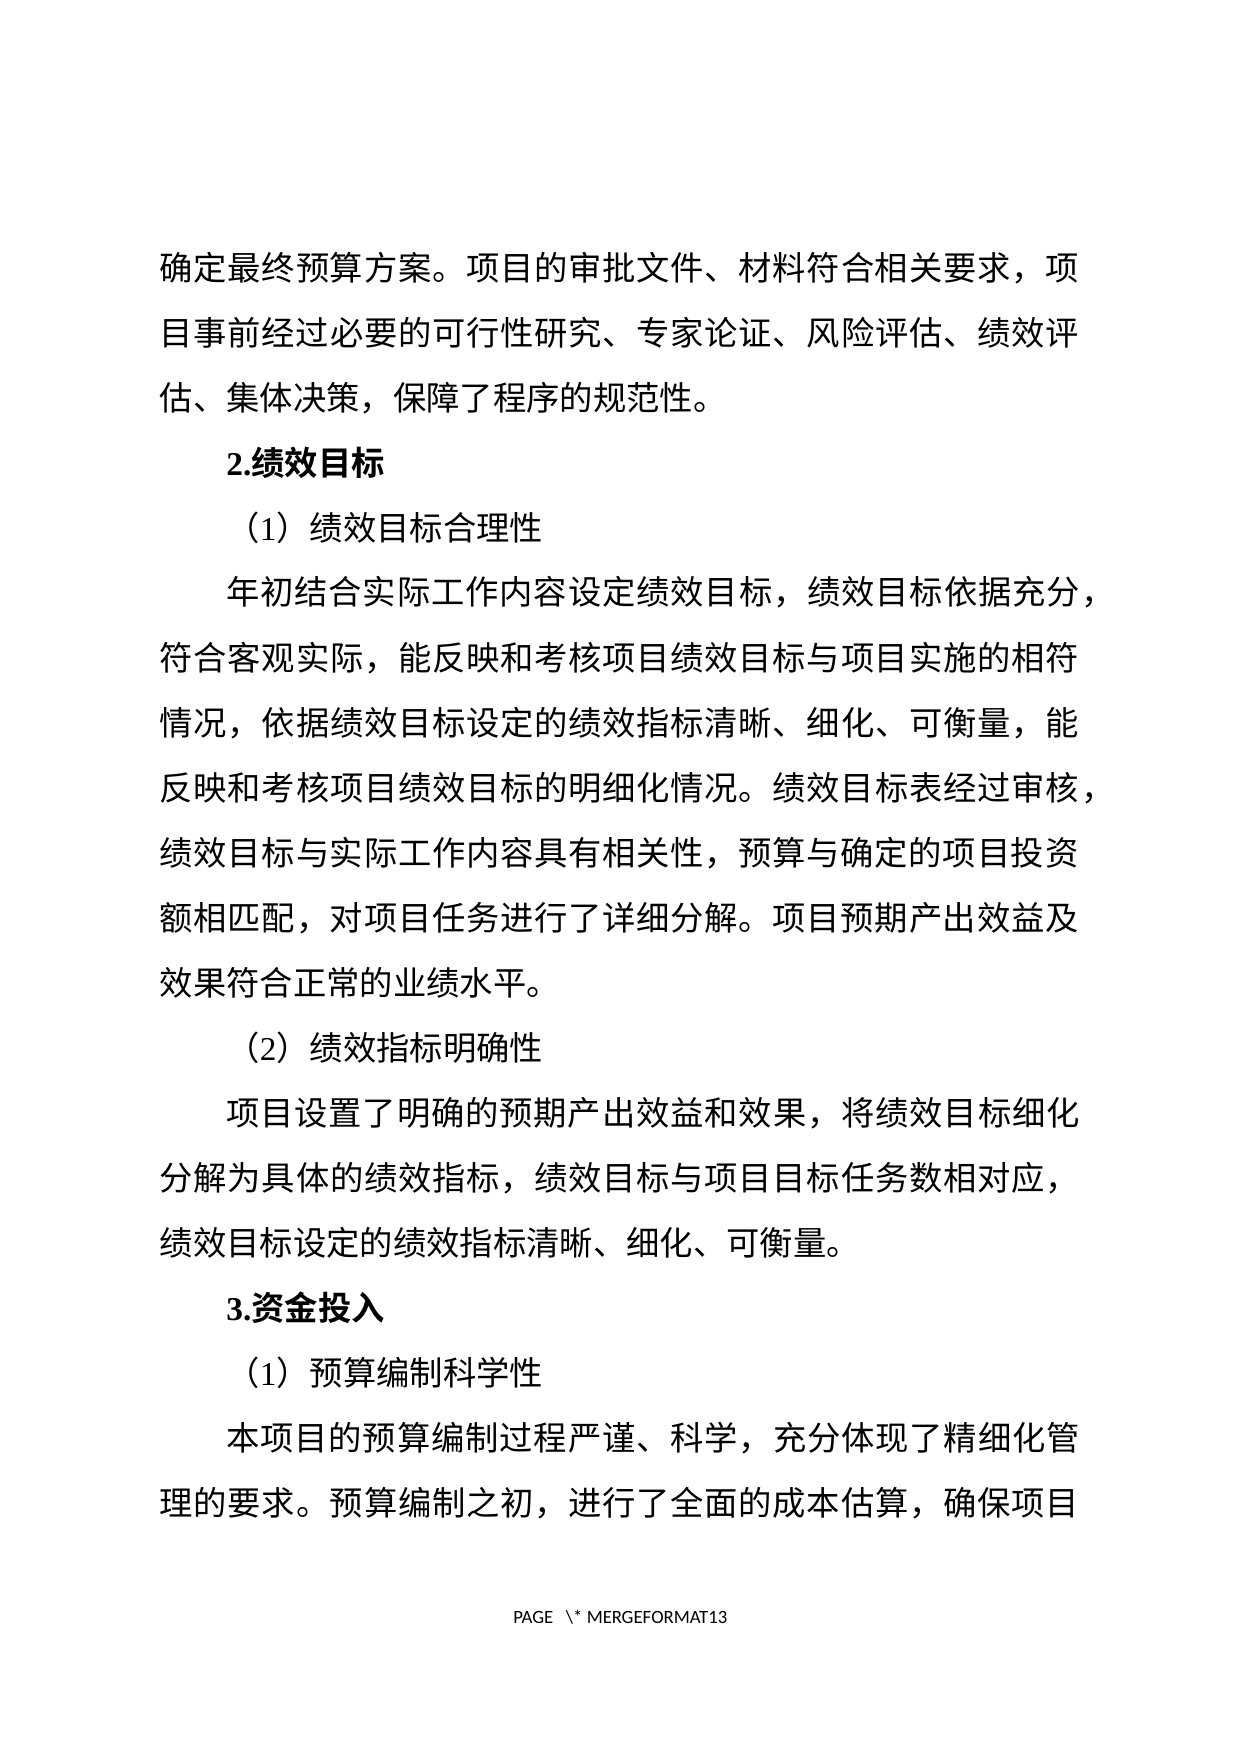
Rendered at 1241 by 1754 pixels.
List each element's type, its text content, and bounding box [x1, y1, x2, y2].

text （1）预算编制科学性 [159, 1338, 1081, 1403]
text （2）绩效指标明确性 [159, 1013, 1081, 1078]
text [159, 1403, 1081, 1533]
text 2.绩效目标 [159, 428, 1081, 493]
text （1）绩效目标合理性 [159, 493, 1081, 558]
text 年初结合实际工作内容设定绩效目标，绩效目标依据充分，符合客观实际，能反映和考核项目绩效目标与项目实施的相符情况，依据绩效目标设定的绩效指标清晰、细化、可衡量，能反映和考核项目绩效目标的明细化情况。绩效目标表经过审核，绩效目标与实际工作内容具有相关性，预算与确定的项目投资额相匹配，对项目任务进行了详细分解。项目预期产出效益及效果符合正常的业绩水平。 [159, 558, 1081, 1013]
text 项目设置了明确的预期产出效益和效果，将绩效目标细化分解为具体的绩效指标，绩效目标与项目目标任务数相对应，绩效目标设定的绩效指标清晰、细化、可衡量。 [159, 1078, 1081, 1273]
text 3.资金投入 [159, 1273, 1081, 1338]
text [159, 233, 1081, 428]
